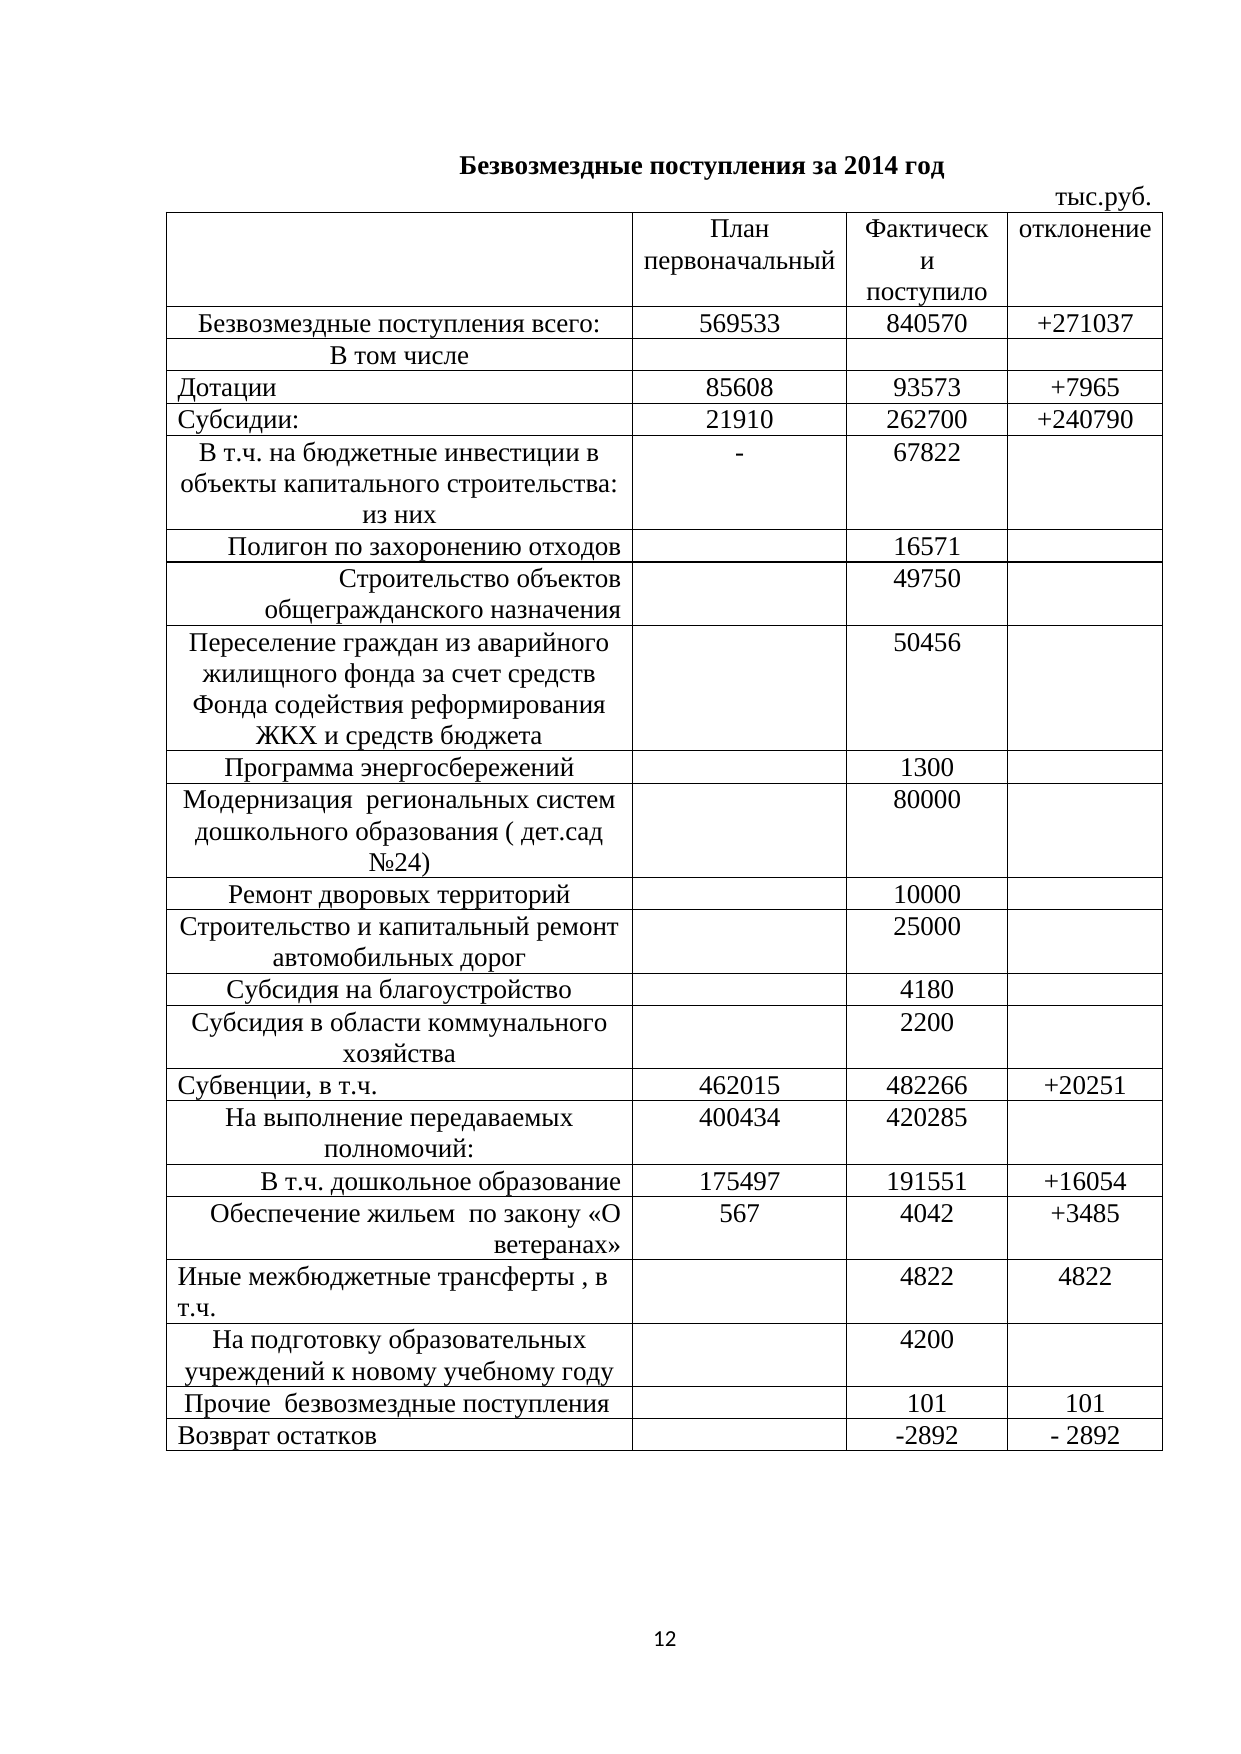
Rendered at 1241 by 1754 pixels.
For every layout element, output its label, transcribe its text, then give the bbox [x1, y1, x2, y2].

table_cell 569533 [633, 307, 846, 338]
table_cell [633, 878, 846, 909]
table_cell [633, 1260, 846, 1322]
table_cell [633, 751, 846, 783]
table_cell +16054 [1008, 1165, 1162, 1196]
table_cell 101 [847, 1387, 1007, 1418]
table_cell 50456 [847, 626, 1007, 750]
table_cell [1008, 530, 1162, 561]
table_cell Субвенции, в т.ч. [167, 1069, 632, 1100]
table_cell Полигон по захоронению отходов [167, 530, 632, 561]
table_cell [633, 784, 846, 877]
table_cell Субсидии: [167, 404, 632, 435]
table_cell Прочие безвозмездные поступления [167, 1387, 632, 1418]
table_cell [633, 1006, 846, 1068]
table_header Фактически поступило [847, 213, 1007, 306]
table_cell +271037 [1008, 307, 1162, 338]
table_cell 4822 [847, 1260, 1007, 1322]
table_cell 67822 [847, 436, 1007, 529]
table_cell 2200 [847, 1006, 1007, 1068]
table_cell [1008, 751, 1162, 783]
table_cell На подготовку образовательных учреждений к новому учебному году [167, 1324, 632, 1386]
table_cell В т.ч. дошкольное образование [167, 1165, 632, 1196]
table_cell Иные межбюджетные трансферты , в т.ч. [167, 1260, 632, 1322]
table_cell 567 [633, 1197, 846, 1259]
table_cell 10000 [847, 878, 1007, 909]
table_cell 1300 [847, 751, 1007, 783]
table_cell [847, 339, 1007, 370]
table_cell 21910 [633, 404, 846, 435]
table_cell 4180 [847, 974, 1007, 1005]
table_cell [1008, 1101, 1162, 1164]
table_cell 49750 [847, 563, 1007, 625]
table_cell 462015 [633, 1069, 846, 1100]
table_cell Субсидия в области коммунального хозяйства [167, 1006, 632, 1068]
table_cell 85608 [633, 371, 846, 403]
table_cell В том числе [167, 339, 632, 370]
table_cell +240790 [1008, 404, 1162, 435]
table_cell - [633, 436, 846, 529]
table_cell [633, 626, 846, 750]
table_cell 420285 [847, 1101, 1007, 1164]
text тыс.руб. [177, 180, 1152, 212]
table_cell Безвозмездные поступления всего: [167, 307, 632, 338]
table_header План первоначальный [633, 213, 846, 306]
table_cell 16571 [847, 530, 1007, 561]
table_cell 400434 [633, 1101, 846, 1164]
table_header [167, 213, 632, 306]
table_cell Возврат остатков [167, 1419, 632, 1450]
table_cell 80000 [847, 784, 1007, 877]
text Безвозмездные поступления за 2014 год [177, 149, 1152, 180]
table_cell Переселение граждан из аварийного жилищного фонда за счет средств Фонда содействия реформирования ЖКХ и средств бюджета [167, 626, 632, 750]
table_header отклонение [1008, 213, 1162, 306]
table_cell +7965 [1008, 371, 1162, 403]
table_cell Программа энергосбережений [167, 751, 632, 783]
table_cell [633, 974, 846, 1005]
table_cell 4822 [1008, 1260, 1162, 1322]
table_cell -2892 [847, 1419, 1007, 1450]
table_cell 25000 [847, 910, 1007, 973]
table_cell Субсидия на благоустройство [167, 974, 632, 1005]
table_cell Обеспечение жильем по закону «О ветеранах» [167, 1197, 632, 1259]
table_cell 4042 [847, 1197, 1007, 1259]
table_cell 191551 [847, 1165, 1007, 1196]
table_cell [633, 910, 846, 973]
table_cell [1008, 878, 1162, 909]
table_cell [633, 339, 846, 370]
table_cell 175497 [633, 1165, 846, 1196]
table_cell 4200 [847, 1324, 1007, 1386]
table_cell 101 [1008, 1387, 1162, 1418]
table_cell [1008, 1324, 1162, 1386]
table_cell 93573 [847, 371, 1007, 403]
table_cell [633, 1387, 846, 1418]
table_cell [1008, 563, 1162, 625]
table_cell Дотации [167, 371, 632, 403]
table_cell [1008, 436, 1162, 529]
table_cell +3485 [1008, 1197, 1162, 1259]
table_cell [633, 1324, 846, 1386]
table_cell [633, 563, 846, 625]
table_cell Строительство и капитальный ремонт автомобильных дорог [167, 910, 632, 973]
table_cell [1008, 974, 1162, 1005]
table_cell [1008, 910, 1162, 973]
table_cell На выполнение передаваемых полномочий: [167, 1101, 632, 1164]
table_cell [633, 1419, 846, 1450]
table_cell [1008, 1006, 1162, 1068]
table_cell +20251 [1008, 1069, 1162, 1100]
table_cell [1008, 626, 1162, 750]
table_cell Строительство объектов общегражданского назначения [167, 563, 632, 625]
table_cell [633, 530, 846, 561]
table_cell В т.ч. на бюджетные инвестиции в объекты капитального строительства: из них [167, 436, 632, 529]
table_cell 262700 [847, 404, 1007, 435]
table_cell 482266 [847, 1069, 1007, 1100]
table_cell Ремонт дворовых территорий [167, 878, 632, 909]
table_cell 840570 [847, 307, 1007, 338]
table_cell [1008, 339, 1162, 370]
table_cell Модернизация региональных систем дошкольного образования ( дет.сад №24) [167, 784, 632, 877]
table_cell - 2892 [1008, 1419, 1162, 1450]
table_cell [1008, 784, 1162, 877]
